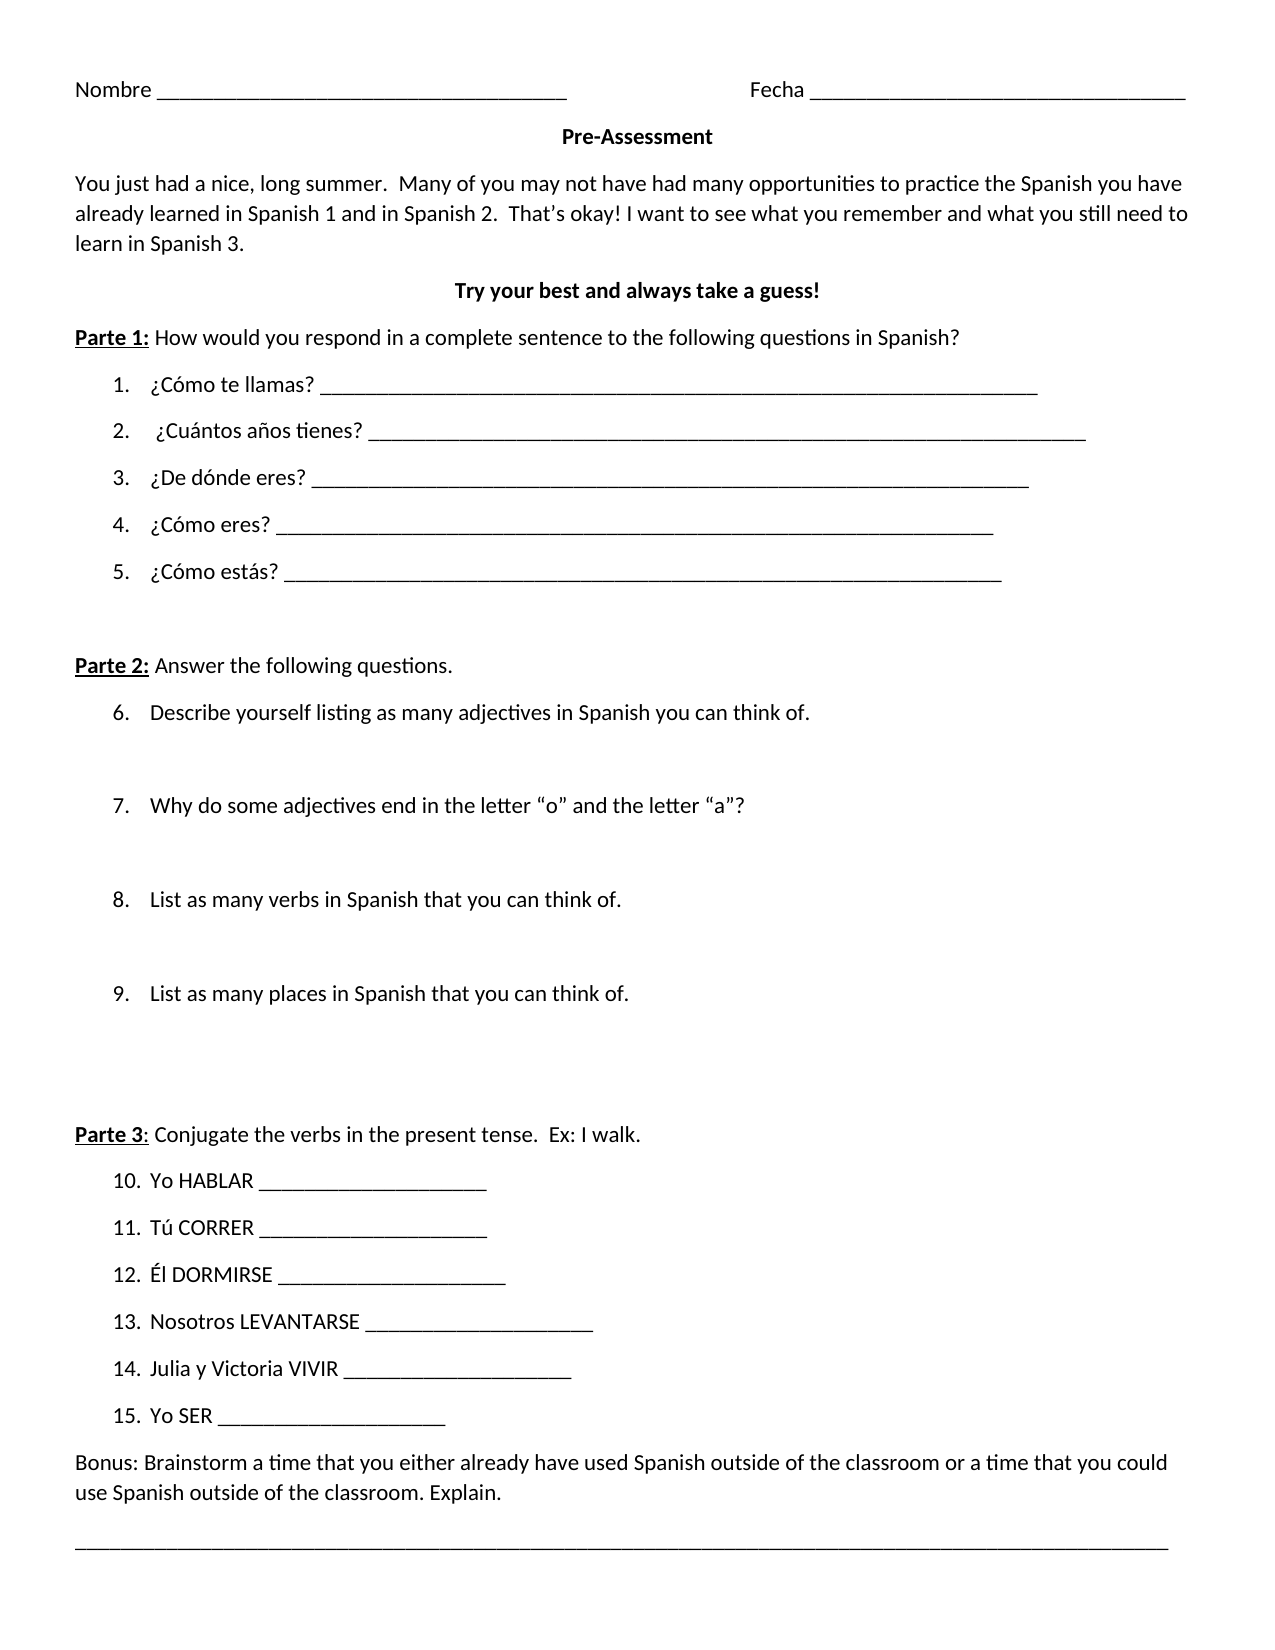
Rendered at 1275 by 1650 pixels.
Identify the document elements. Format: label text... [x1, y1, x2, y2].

list List as many places in Spanish that you can think of. [112, 979, 1200, 1007]
list ¿Cómo estás? _______________________________________________________________ [112, 557, 1200, 585]
list Nosotros LEVANTARSE ____________________ [112, 1307, 1200, 1335]
list ¿De dónde eres? _______________________________________________________________ [112, 463, 1200, 492]
list Yo SER ____________________ [112, 1401, 1200, 1429]
list List as many verbs in Spanish that you can think of. [112, 885, 1200, 913]
list ¿Cómo eres? _______________________________________________________________ [112, 510, 1200, 538]
list Tú CORRER ____________________ [112, 1213, 1200, 1242]
list Él DORMIRSE ____________________ [112, 1260, 1200, 1288]
list Yo HABLAR ____________________ [112, 1167, 1200, 1195]
list Describe yourself listing as many adjectives in Spanish you can think of. [112, 698, 1200, 726]
text Pre-Assessment [75, 122, 1200, 150]
text ________________________________________________________________________________________________ [75, 1525, 1200, 1553]
text You just had a nice, long summer. Many of you may not have had many opportunities to practice the Spanish you have already learned in Spanish 1 and in Spanish 2. That’s okay! I want to see what you remember and what you still need to learn in Spanish 3. [75, 169, 1200, 257]
list Julia y Victoria VIVIR ____________________ [112, 1354, 1200, 1382]
text Parte 1: How would you respond in a complete sentence to the following questions in Spanish? [75, 323, 1200, 351]
list Why do some adjectives end in the letter “o” and the letter “a”? [112, 792, 1200, 820]
text Try your best and always take a guess! [75, 276, 1200, 304]
list ¿Cuántos años tienes? _______________________________________________________________ [112, 417, 1200, 445]
list ¿Cómo te llamas? _______________________________________________________________ [112, 370, 1200, 398]
text Bonus: Brainstorm a time that you either already have used Spanish outside of the classroom or a time that you could use Spanish outside of the classroom. Explain. [75, 1448, 1200, 1506]
text Parte 2: Answer the following questions. [75, 651, 1200, 679]
text Nombre ____________________________________ Fecha _________________________________ [75, 75, 1200, 103]
text Parte 3: Conjugate the verbs in the present tense. Ex: I walk. [75, 1120, 1200, 1148]
